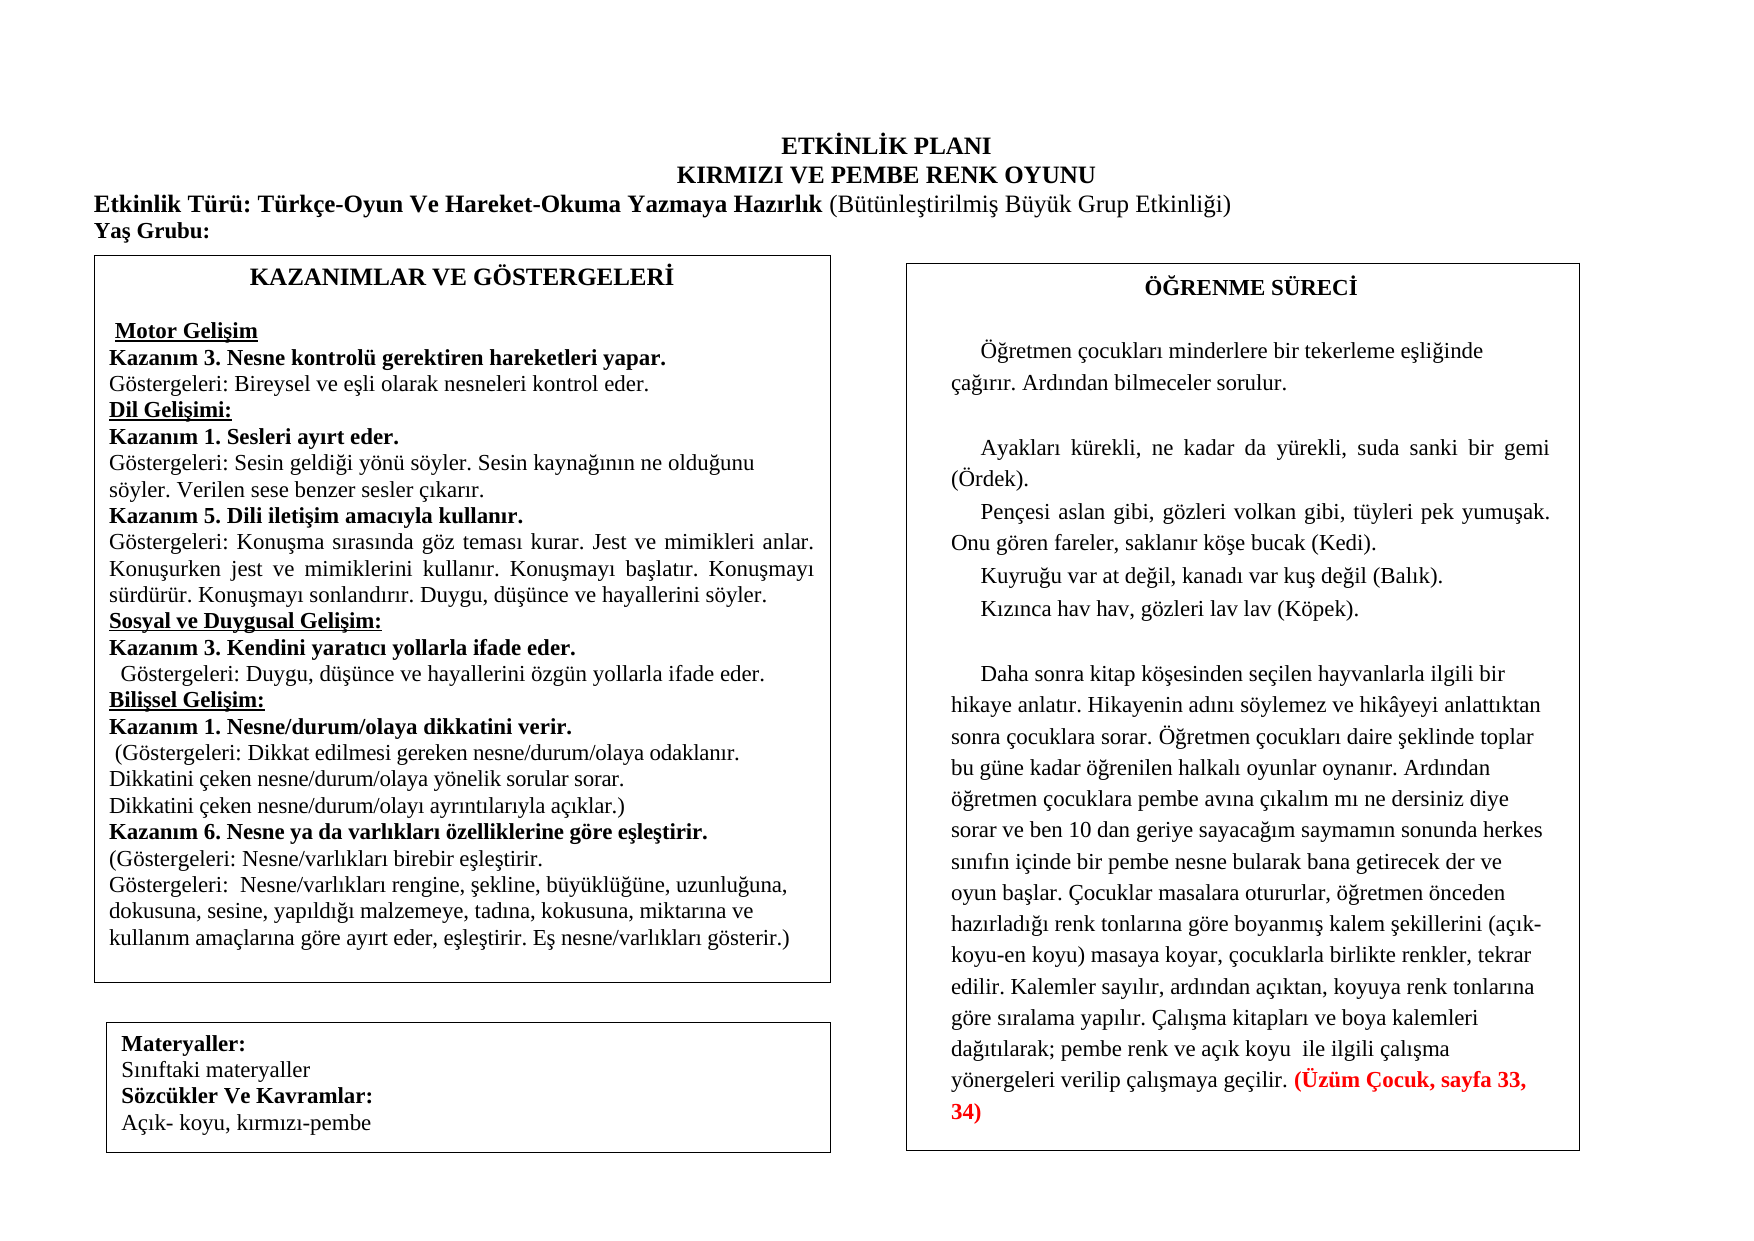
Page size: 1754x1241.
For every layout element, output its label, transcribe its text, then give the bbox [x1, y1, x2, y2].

text ETKİNLİK PLANI [94, 131, 1679, 160]
text Etkinlik Türü: Türkçe-Oyun Ve Hareket-Okuma Yazmaya Hazırlık (Bütünleştirilmiş Büyük Grup Etkinliği) [94, 189, 1679, 217]
text Yaş Grubu: [94, 217, 1679, 244]
text KIRMIZI VE PEMBE RENK OYUNU [94, 160, 1679, 189]
